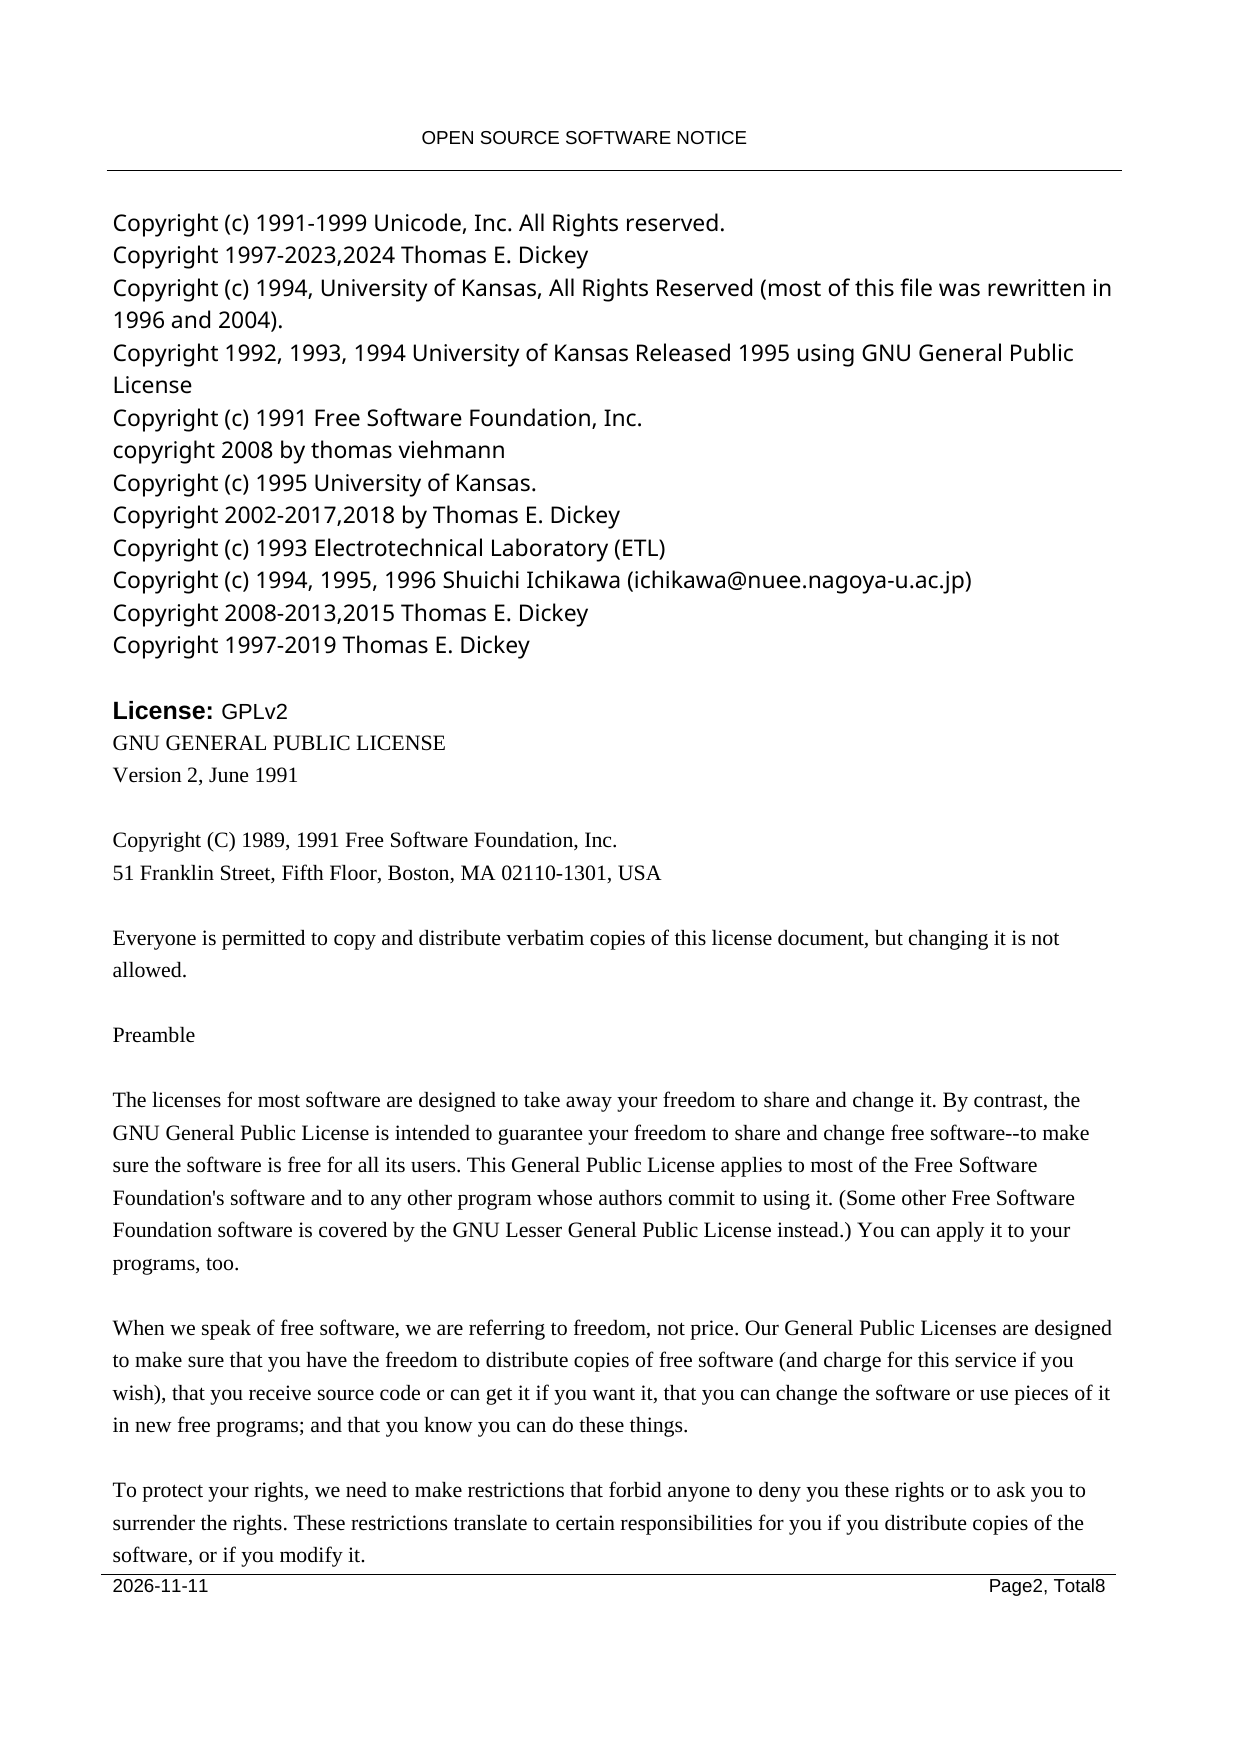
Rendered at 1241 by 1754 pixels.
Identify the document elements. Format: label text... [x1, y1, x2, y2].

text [112, 206, 1128, 694]
text License: GPLv2 [112, 694, 1128, 726]
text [112, 726, 1128, 1571]
